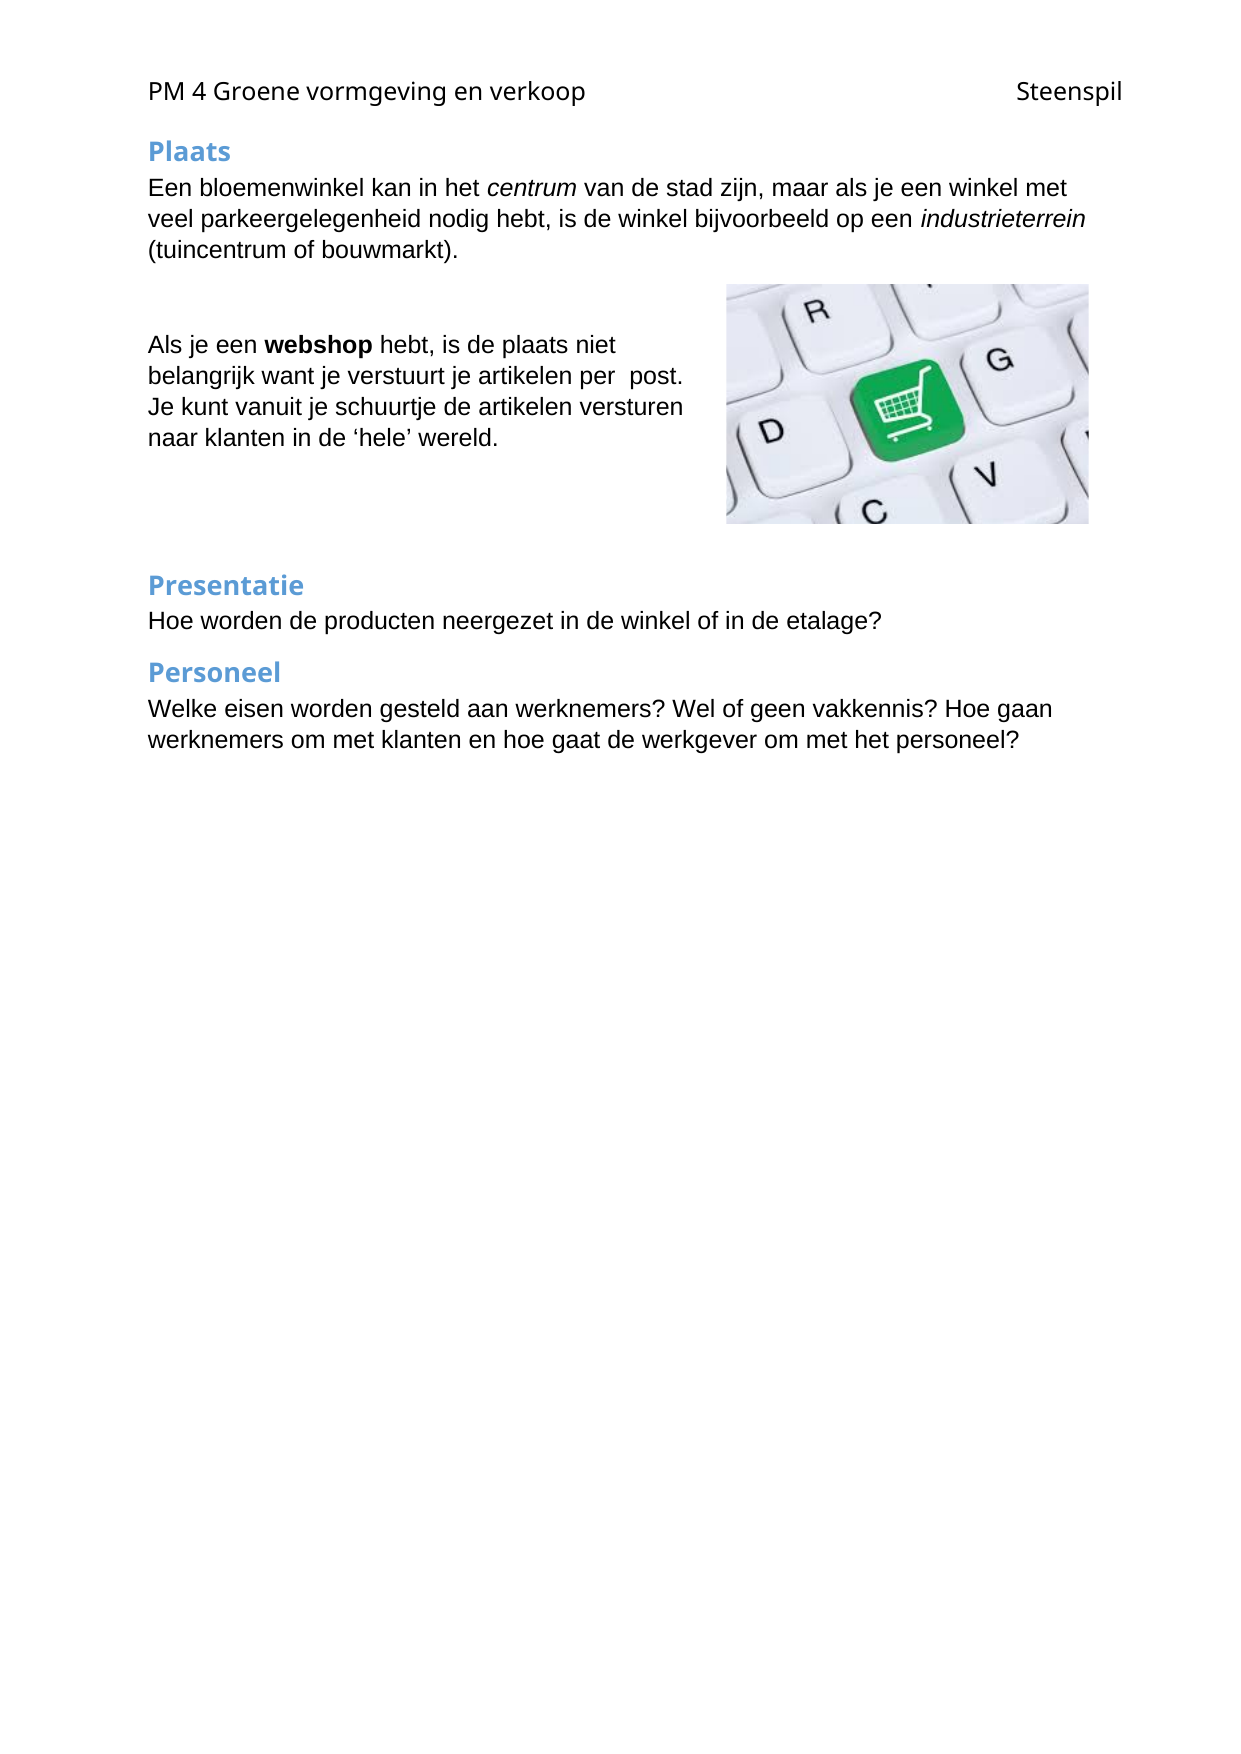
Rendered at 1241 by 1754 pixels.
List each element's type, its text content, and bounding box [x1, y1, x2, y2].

subtitle Plaats [148, 133, 1093, 170]
text Als je een webshop hebt, is de plaats niet belangrijk want je verstuurt je artikelen per post. Je kunt vanuit je schuurtje de artikelen versturen naar klanten in de ‘hele’ wereld. [148, 330, 726, 452]
picture [726, 284, 1089, 524]
subtitle Presentatie [148, 566, 1093, 603]
text Een bloemenwinkel kan in het centrum van de stad zijn, maar als je een winkel met veel parkeergelegenheid nodig hebt, is de winkel bijvoorbeeld op een industrieterrein (tuincentrum of bouwmarkt). [148, 173, 1093, 263]
text Hoe worden de producten neergezet in de winkel of in de etalage? [148, 606, 1093, 635]
text Welke eisen worden gesteld aan werknemers? Wel of geen vakkennis? Hoe gaan werknemers om met klanten en hoe gaat de werkgever om met het personeel? [148, 694, 1093, 753]
subtitle Personeel [148, 654, 1093, 691]
